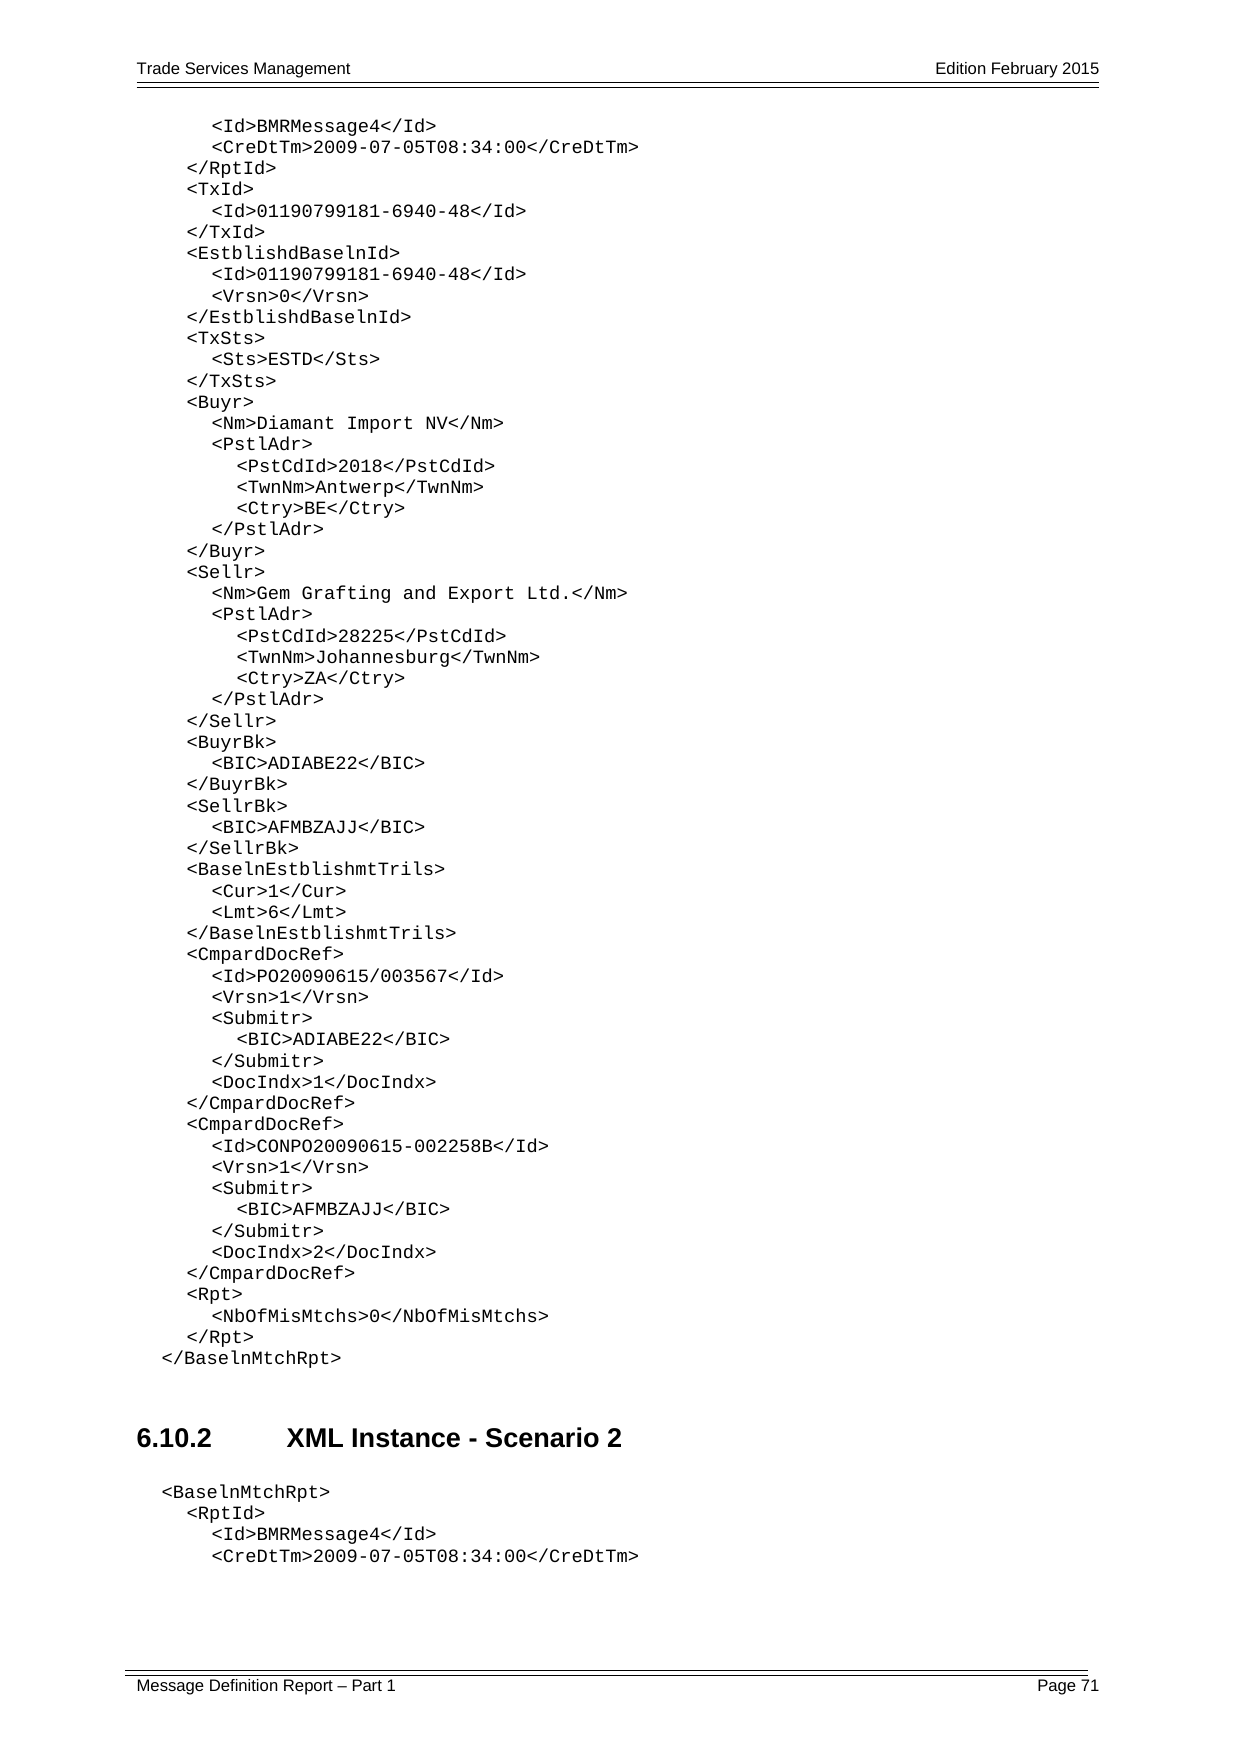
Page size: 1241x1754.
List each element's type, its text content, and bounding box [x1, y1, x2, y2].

text <Ctry>BE</Ctry> [236, 499, 1104, 520]
text <Nm>Diamant Import NV</Nm> [211, 414, 1104, 435]
text </BaselnEstblishmtTrils> [186, 924, 1104, 945]
text <BIC>AFMBZAJJ</BIC> [236, 1200, 1104, 1221]
text </Submitr> [211, 1221, 1104, 1243]
text <DocIndx>2</DocIndx> [211, 1243, 1104, 1264]
text <Sts>ESTD</Sts> [211, 350, 1104, 371]
text <Submitr> [211, 1009, 1104, 1030]
text </TxSts> [186, 371, 1104, 393]
text <SellrBk> [186, 796, 1104, 818]
text </Sellr> [186, 711, 1104, 733]
text <Id>01190799181-6940-48</Id> [211, 201, 1104, 223]
text </Rpt> [186, 1328, 1104, 1349]
text <PstlAdr> [211, 605, 1104, 626]
text <Id>01190799181-6940-48</Id> [211, 265, 1104, 286]
text </PstlAdr> [211, 520, 1104, 541]
text <TxSts> [186, 329, 1104, 350]
text <Rpt> [186, 1285, 1104, 1306]
text <Id>BMRMessage4</Id> [211, 1525, 1104, 1546]
text </EstblishdBaselnId> [186, 308, 1104, 329]
text <CmpardDocRef> [186, 1115, 1104, 1136]
text <Id>CONPO20090615-002258B</Id> [211, 1136, 1104, 1158]
text <Submitr> [211, 1179, 1104, 1200]
text <BIC>AFMBZAJJ</BIC> [211, 818, 1104, 839]
text </SellrBk> [186, 839, 1104, 860]
text <CmpardDocRef> [186, 945, 1104, 966]
text <PstCdId>28225</PstCdId> [236, 626, 1104, 648]
text <Buyr> [186, 393, 1104, 414]
text </BaselnMtchRpt> [161, 1349, 1104, 1370]
text <EstblishdBaselnId> [186, 244, 1104, 265]
text <Lmt>6</Lmt> [211, 903, 1104, 924]
text <CreDtTm>2009-07-05T08:34:00</CreDtTm> [211, 1546, 1104, 1568]
text <Vrsn>1</Vrsn> [211, 1158, 1104, 1179]
text <Vrsn>0</Vrsn> [211, 286, 1104, 308]
text <PstlAdr> [211, 435, 1104, 456]
text <RptId> [186, 1504, 1104, 1525]
text <Cur>1</Cur> [211, 881, 1104, 903]
text </CmpardDocRef> [186, 1094, 1104, 1115]
text <BaselnEstblishmtTrils> [186, 860, 1104, 881]
text </RptId> [186, 159, 1104, 180]
text <PstCdId>2018</PstCdId> [236, 456, 1104, 478]
text <BIC>ADIABE22</BIC> [211, 754, 1104, 775]
text <BaselnMtchRpt> [161, 1483, 1104, 1504]
subtitle XML Instance - Scenario 2 [136, 1422, 1104, 1453]
text <Nm>Gem Grafting and Export Ltd.</Nm> [211, 584, 1104, 605]
text <DocIndx>1</DocIndx> [211, 1073, 1104, 1094]
text </Buyr> [186, 541, 1104, 563]
text </CmpardDocRef> [186, 1264, 1104, 1285]
text <Ctry>ZA</Ctry> [236, 669, 1104, 690]
text <CreDtTm>2009-07-05T08:34:00</CreDtTm> [211, 138, 1104, 159]
text <TwnNm>Johannesburg</TwnNm> [236, 648, 1104, 669]
text <Id>PO20090615/003567</Id> [211, 966, 1104, 988]
text <TwnNm>Antwerp</TwnNm> [236, 478, 1104, 499]
text <NbOfMisMtchs>0</NbOfMisMtchs> [211, 1306, 1104, 1328]
text <TxId> [186, 180, 1104, 201]
text </BuyrBk> [186, 775, 1104, 796]
text <Sellr> [186, 563, 1104, 584]
text <BuyrBk> [186, 733, 1104, 754]
text <Vrsn>1</Vrsn> [211, 988, 1104, 1009]
text </Submitr> [211, 1051, 1104, 1073]
text <Id>BMRMessage4</Id> [211, 116, 1104, 138]
text </PstlAdr> [211, 690, 1104, 711]
text <BIC>ADIABE22</BIC> [236, 1030, 1104, 1051]
text </TxId> [186, 223, 1104, 244]
